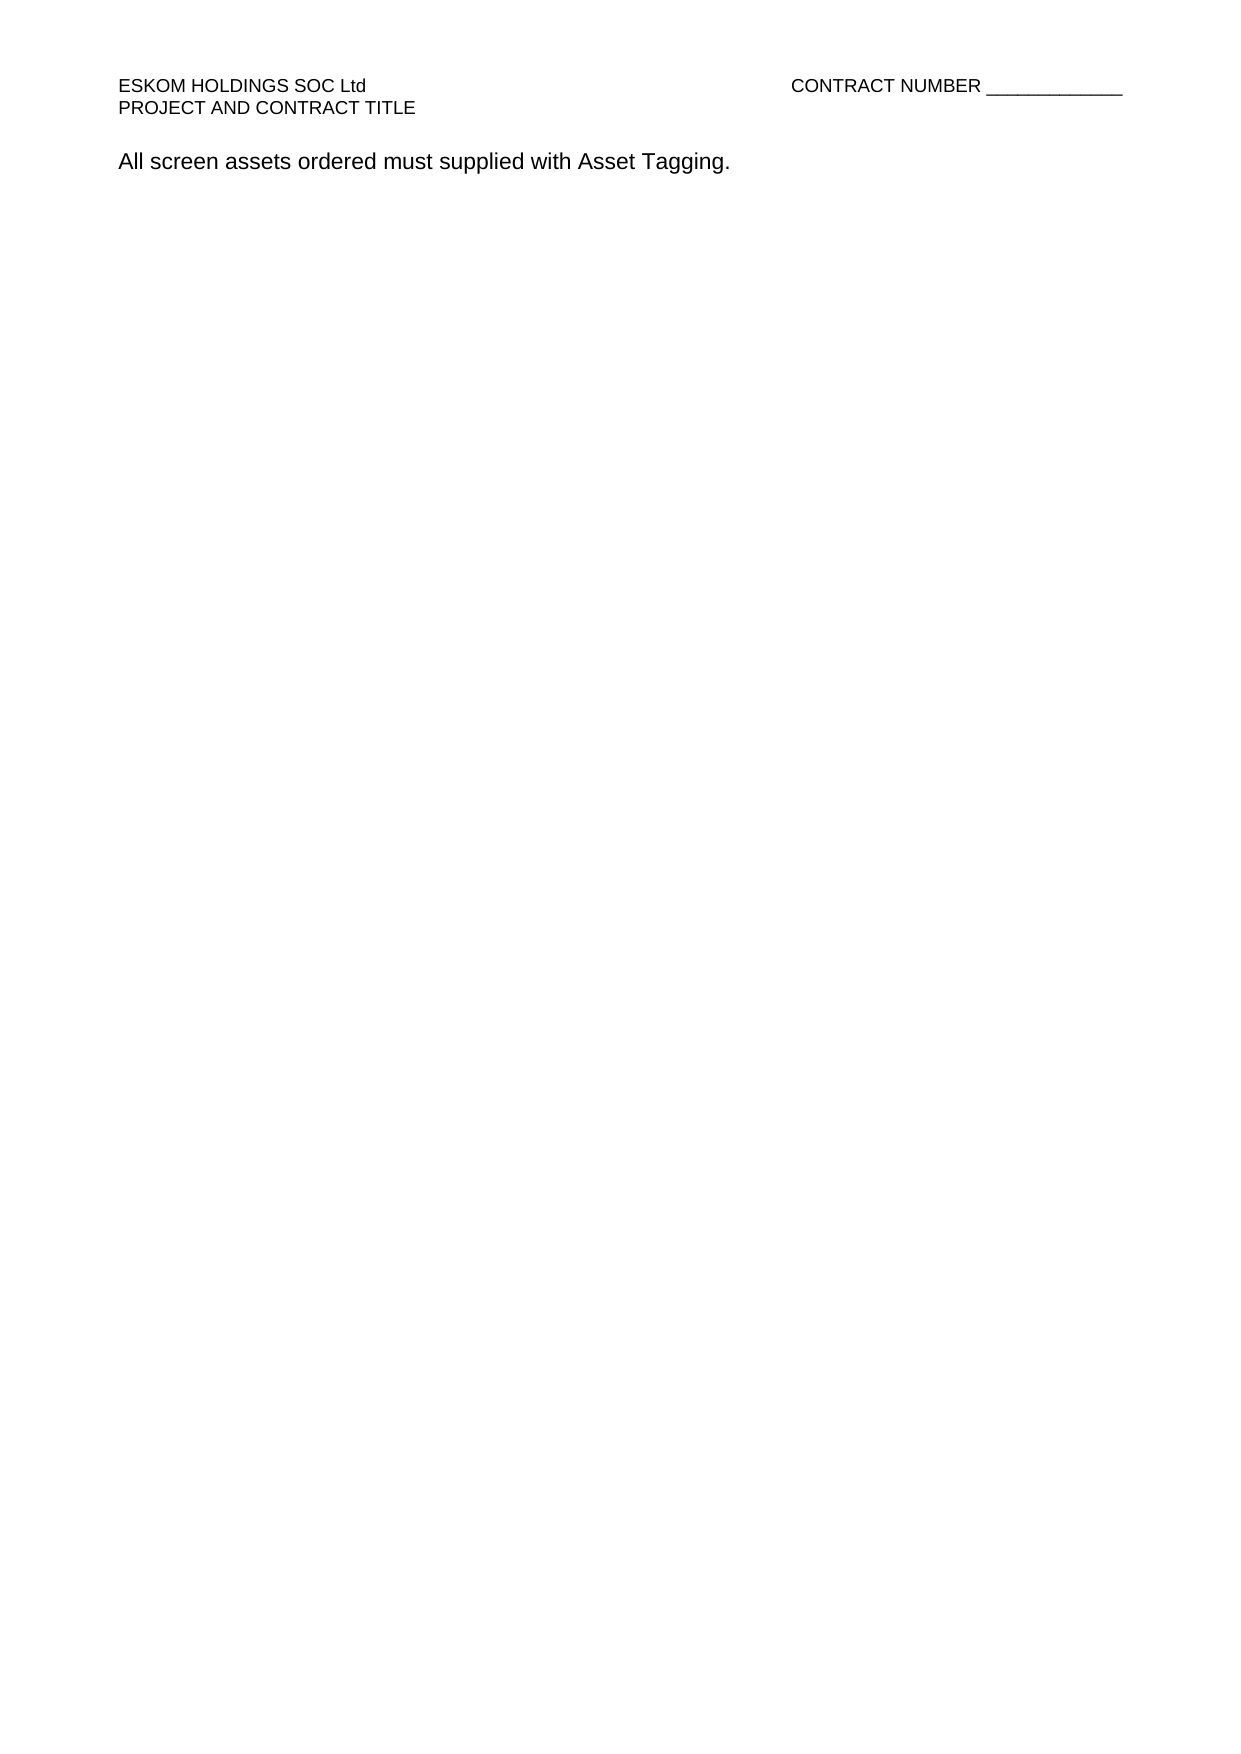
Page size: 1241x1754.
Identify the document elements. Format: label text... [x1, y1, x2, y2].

text All screen assets ordered must supplied with Asset Tagging. [118, 148, 1122, 174]
